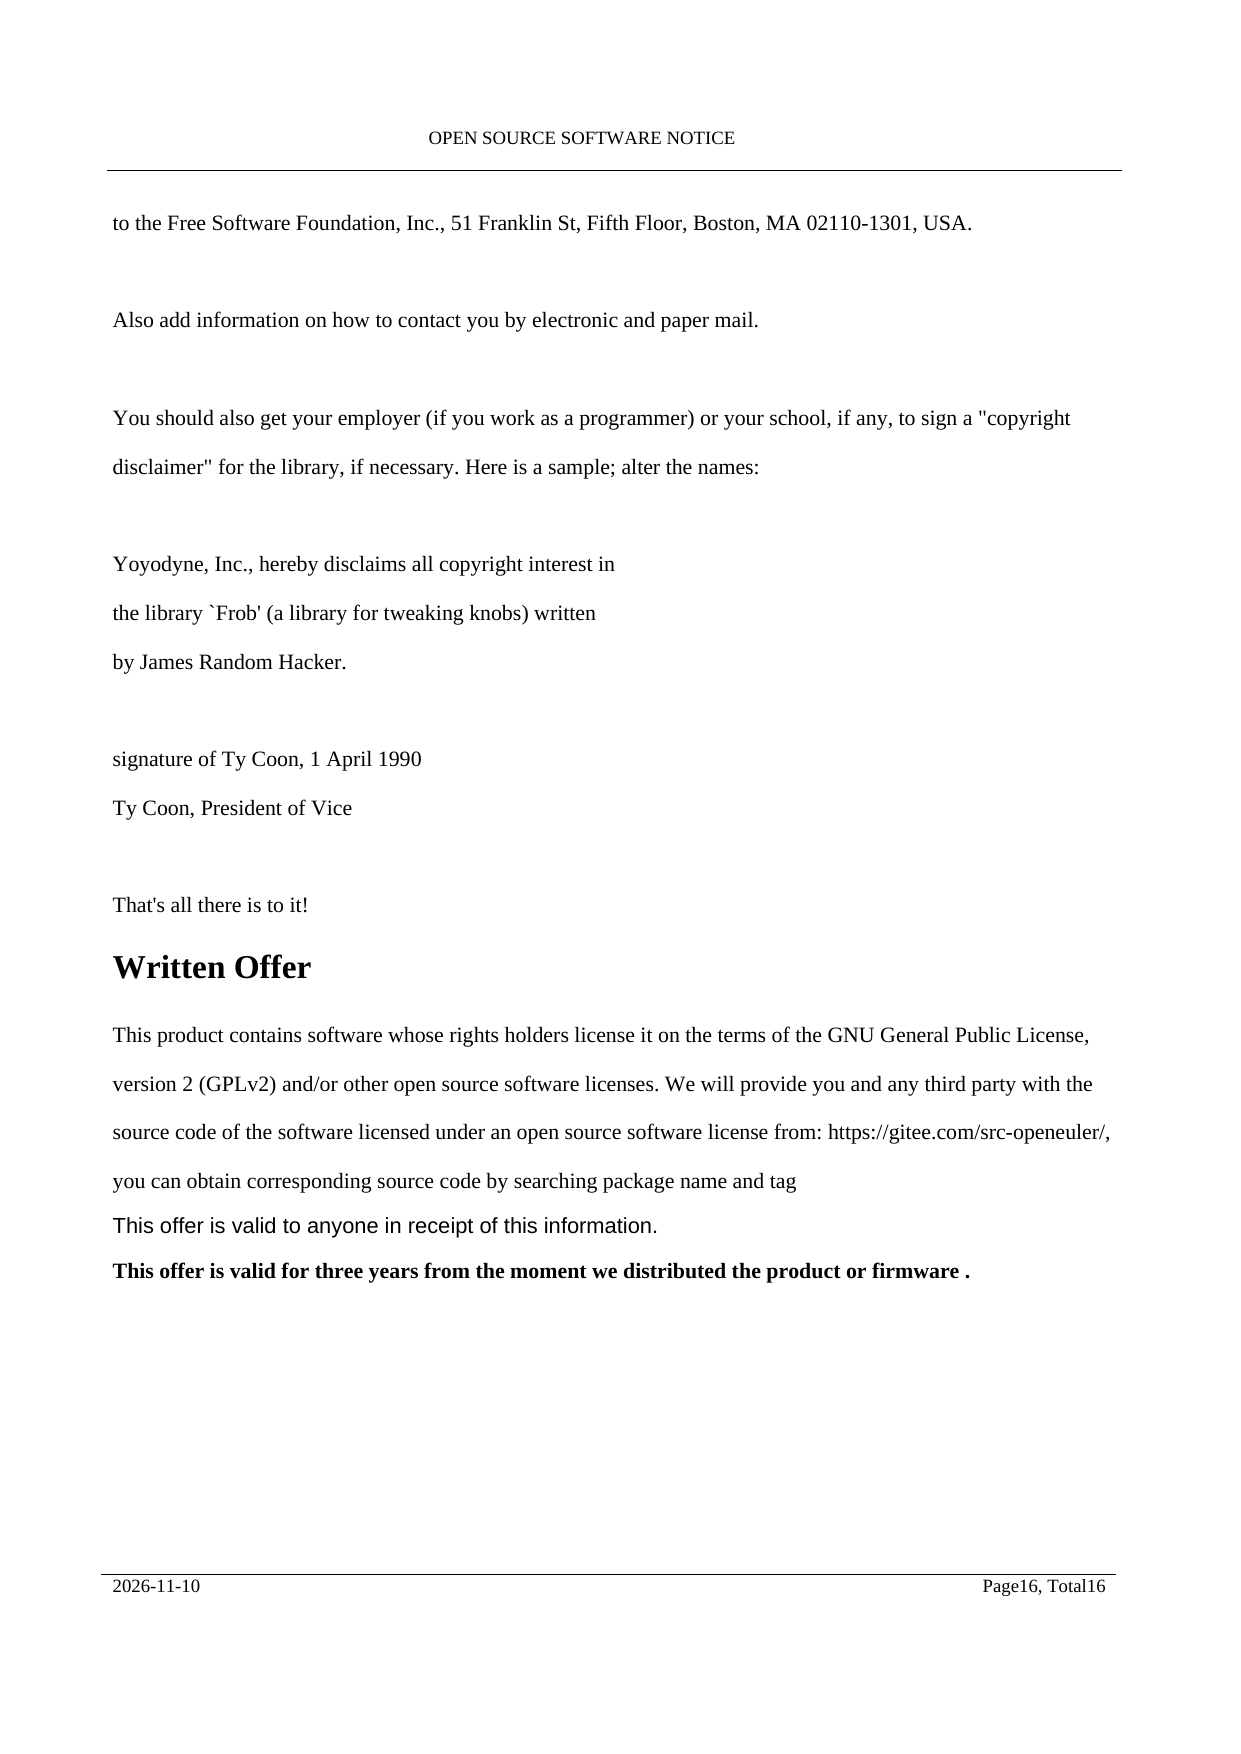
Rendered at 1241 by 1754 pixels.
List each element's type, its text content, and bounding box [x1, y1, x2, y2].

text This offer is valid to anyone in receipt of this information. [112, 1209, 1128, 1242]
text Written Offer [112, 934, 1128, 999]
text This product contains software whose rights holders license it on the terms of the GNU General Public License, version 2 (GPLv2) and/or other open source software licenses. We will provide you and any third party with the source code of the software licensed under an open source software license from: https://gitee.com/src-openeuler/, you can obtain corresponding source code by searching package name and tag [112, 1018, 1128, 1197]
text This offer is valid for three years from the moment we distributed the product or firmware . [112, 1254, 1128, 1287]
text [112, 206, 1128, 921]
